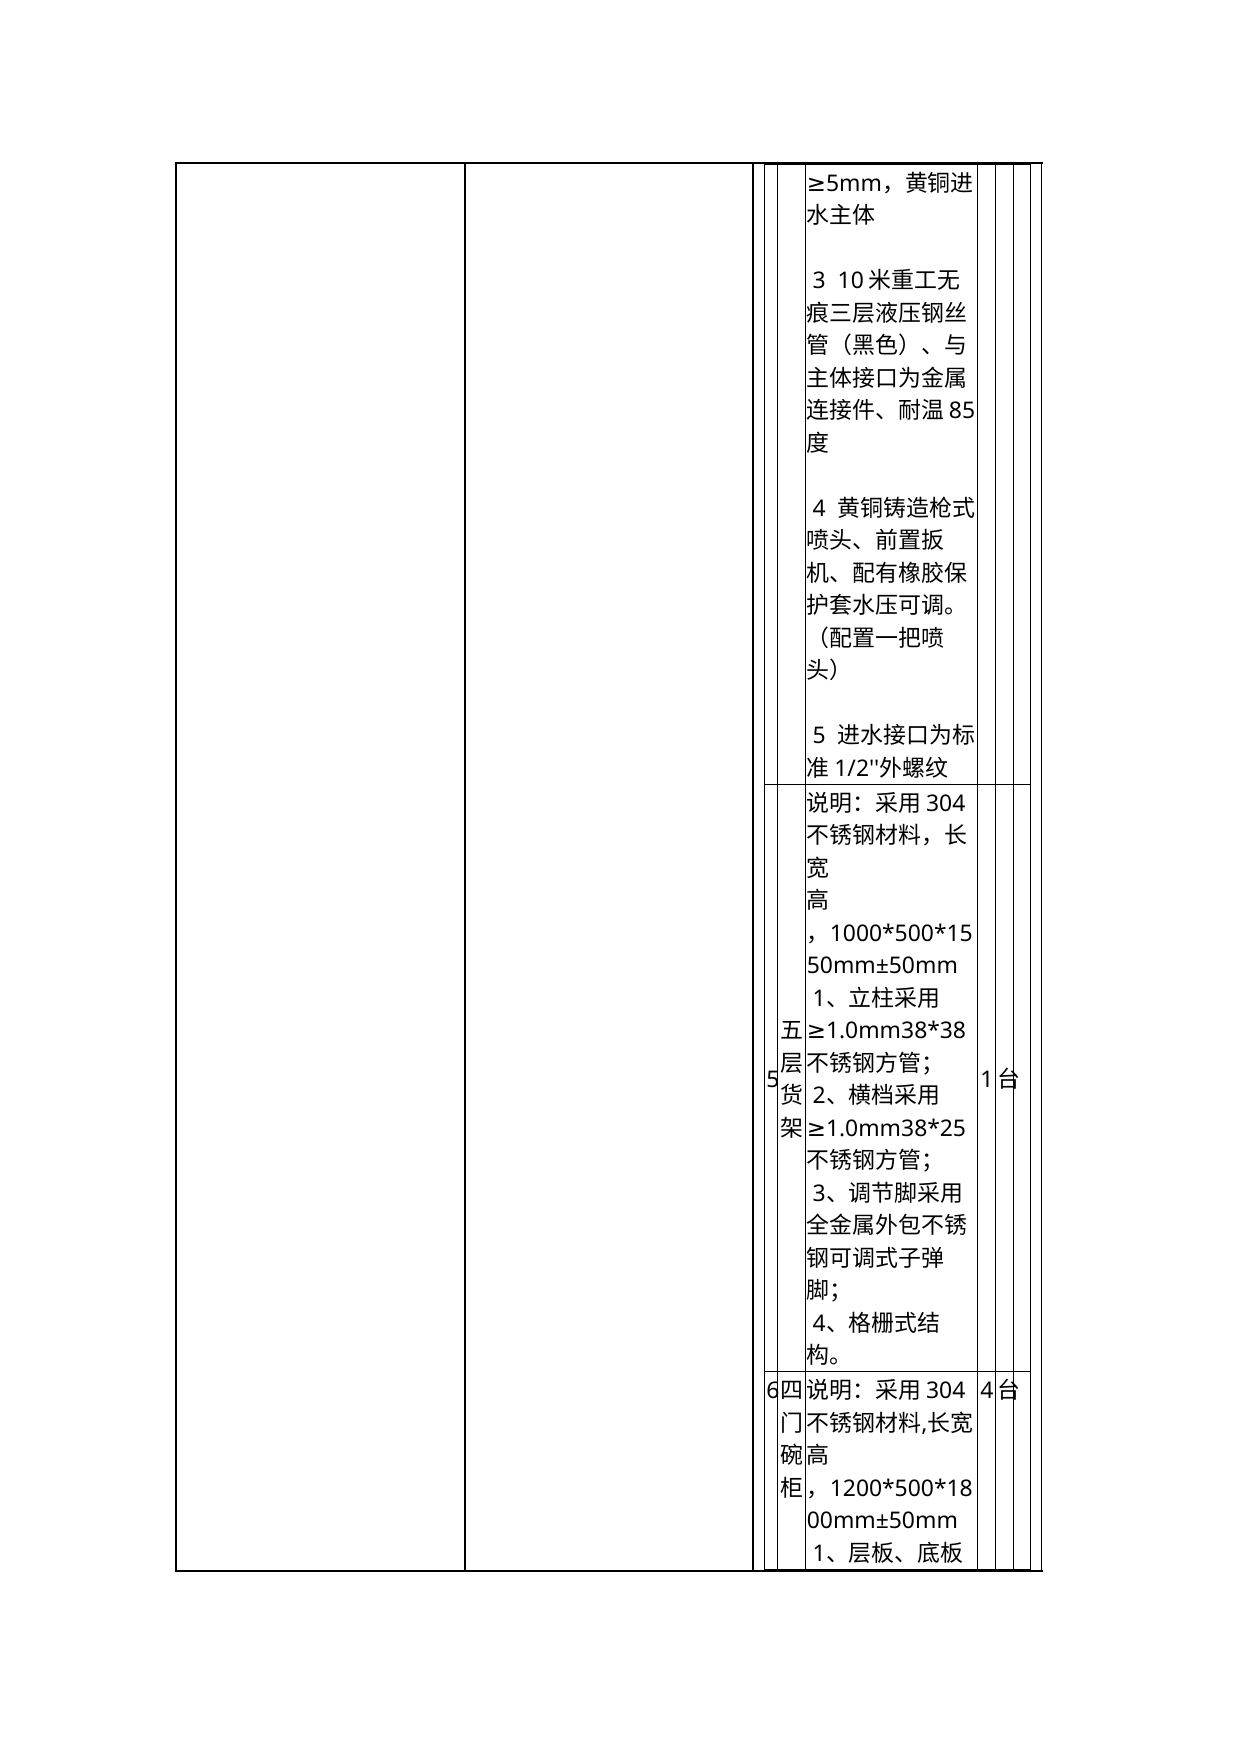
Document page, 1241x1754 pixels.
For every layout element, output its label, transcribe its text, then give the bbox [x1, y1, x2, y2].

table_cell 1 [177, 164, 464, 1570]
table_cell [765, 785, 777, 1371]
table_cell [778, 1372, 805, 1569]
table_cell [996, 165, 1013, 784]
table_cell [978, 785, 995, 1371]
table_cell [806, 165, 977, 784]
table_cell [1014, 165, 1030, 784]
table_cell [765, 1372, 777, 1569]
table_cell [1003, 1392, 1013, 1397]
table_cell [996, 1372, 1013, 1569]
table_cell [778, 165, 805, 784]
table_cell [466, 164, 752, 1570]
table_cell [778, 785, 805, 1371]
table_cell [1014, 785, 1030, 1371]
table_cell [765, 165, 777, 784]
table_cell [996, 785, 1013, 1371]
table_cell [806, 785, 977, 1371]
table_cell [1031, 164, 1041, 1570]
table_cell [1014, 1372, 1030, 1569]
table_cell [978, 165, 995, 784]
table_cell [769, 1383, 777, 1397]
table_cell [978, 1372, 995, 1569]
table_cell [754, 164, 764, 1570]
table_cell [806, 1372, 977, 1569]
